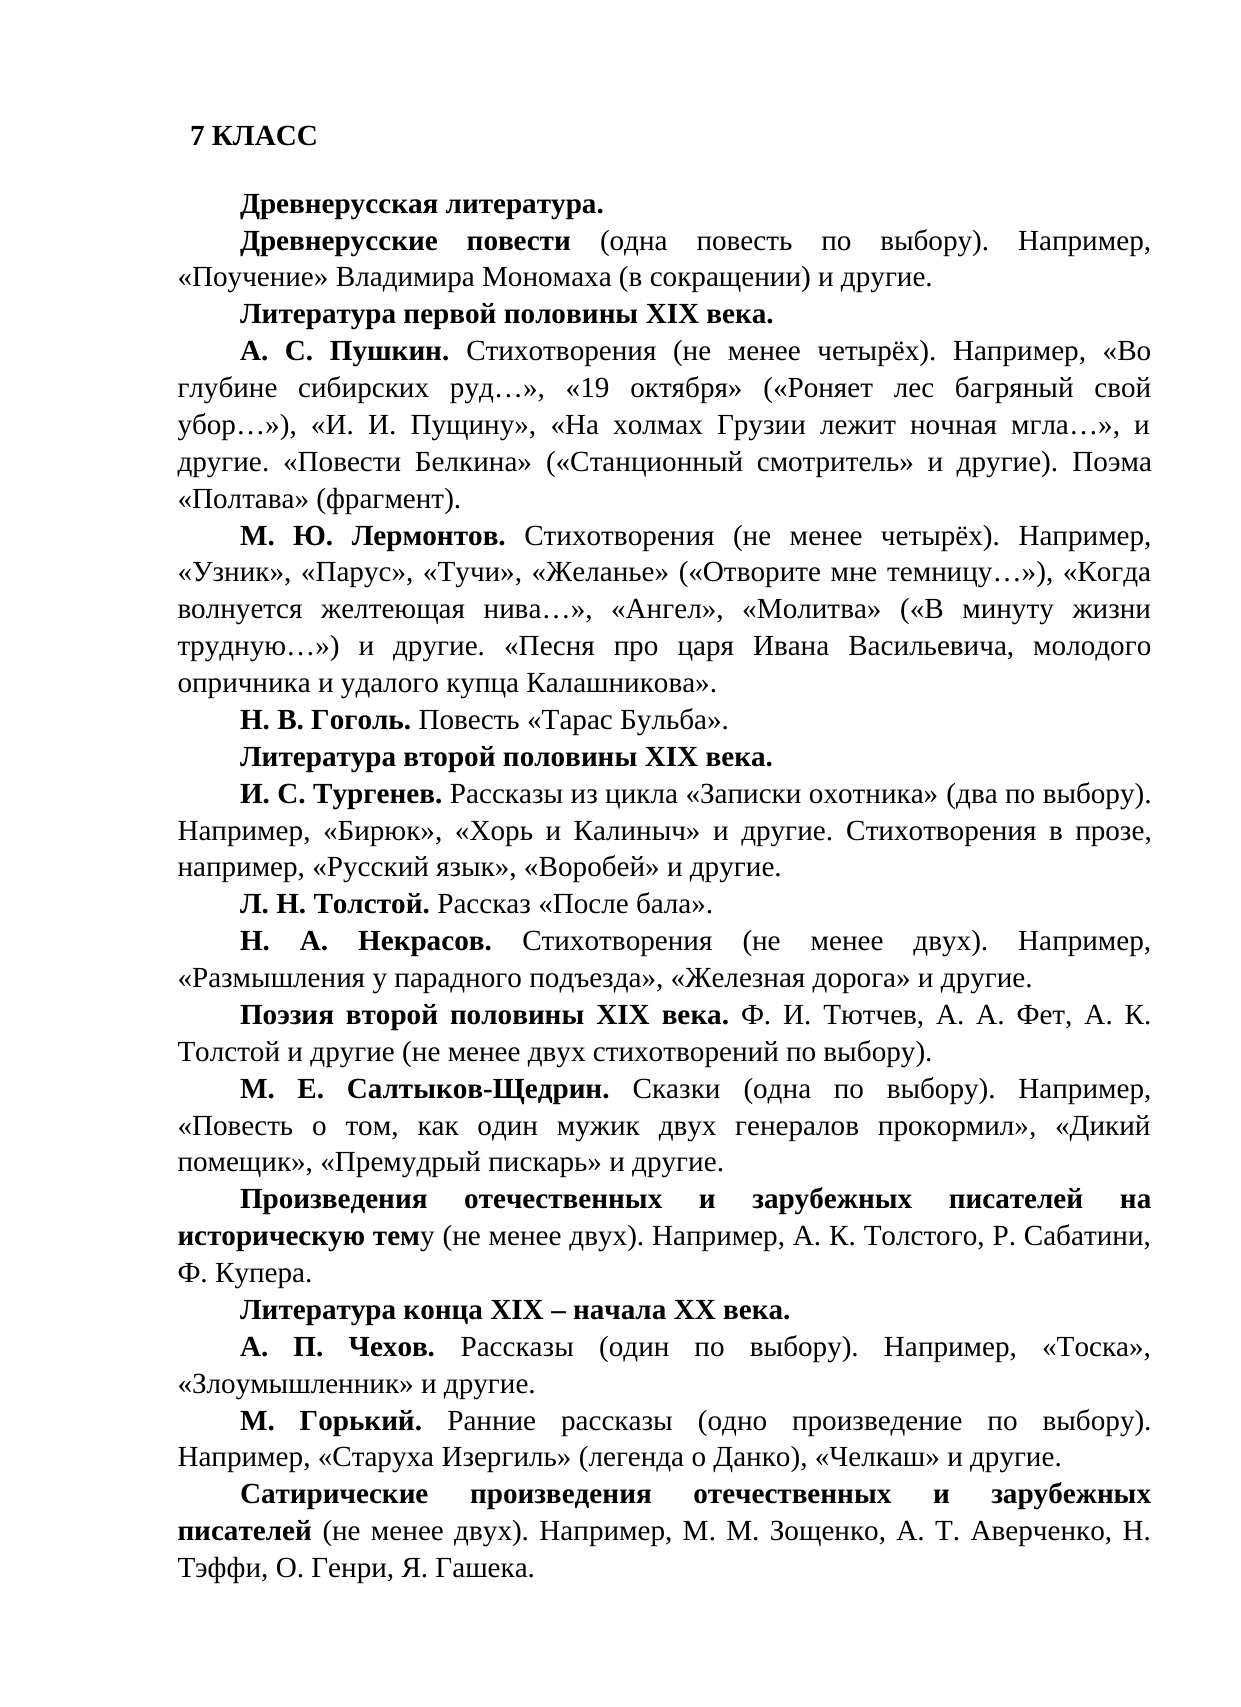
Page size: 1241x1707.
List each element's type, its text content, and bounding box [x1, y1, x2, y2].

text А. П. Чехов. Рассказы (один по выбору). Например, «Тоска», «Злоумышленник» и другие. [177, 1329, 1152, 1399]
text А. С. Пушкин. Стихотворения (не менее четырёх). Например, «Во глубине сибирских руд…», «19 октября» («Роняет лес багряный свой убор…»), «И. И. Пущину», «На холмах Грузии лежит ночная мгла…», и другие. «Повести Белкина» («Станционный смотритель» и другие). Поэма «Полтава» (фрагмент). [177, 333, 1152, 514]
text Литература первой половины XIX века. [177, 296, 1152, 330]
text Древнерусские повести (одна повесть по выбору). Например, «Поучение» Владимира Мономаха (в сокращении) и другие. [177, 223, 1152, 293]
text Произведения отечественных и зарубежных писателей на историческую тему (не менее двух). Например, А. К. Толстого, Р. Сабатини, Ф. Купера. [177, 1181, 1152, 1289]
text Л. Н. Толстой. Рассказ «После бала». [177, 886, 1152, 920]
text 7 КЛАСС [190, 118, 1152, 152]
text Н. А. Некрасов. Стихотворения (не менее двух). Например, «Размышления у парадного подъезда», «Железная дорога» и другие. [177, 923, 1152, 994]
text Литература второй половины XIX века. [177, 739, 1152, 772]
text Н. В. Гоголь. Повесть «Тарас Бульба». [177, 702, 1152, 736]
text М. Е. Салтыков-Щедрин. Сказки (одна по выбору). Например, «Повесть о том, как один мужик двух генералов прокормил», «Дикий помещик», «Премудрый пискарь» и другие. [177, 1071, 1152, 1178]
text Древнерусская литература. [177, 186, 1152, 219]
text Литература конца XIX – начала XX века. [177, 1292, 1152, 1326]
text Поэзия второй половины XIX века. Ф. И. Тютчев, А. А. Фет, А. К. Толстой и другие (не менее двух стихотворений по выбору). [177, 997, 1152, 1067]
text М. Ю. Лермонтов. Стихотворения (не менее четырёх). Например, «Узник», «Парус», «Тучи», «Желанье» («Отворите мне темницу…»), «Когда волнуется желтеющая нива…», «Ангел», «Молитва» («В минуту жизни трудную…») и другие. «Песня про царя Ивана Васильевича, молодого опричника и удалого купца Калашникова». [177, 518, 1152, 699]
text М. Горький. Ранние рассказы (одно произведение по выбору). Например, «Старуха Изергиль» (легенда о Данко), «Челкаш» и другие. [177, 1403, 1152, 1473]
text Сатирические произведения отечественных и зарубежных писателей (не менее двух). Например, М. М. Зощенко, А. Т. Аверченко, Н. Тэффи, О. Генри, Я. Гашека. [177, 1476, 1152, 1584]
text И. С. Тургенев. Рассказы из цикла «Записки охотника» (два по выбору). Например, «Бирюк», «Хорь и Калиныч» и другие. Стихотворения в прозе, например, «Русский язык», «Воробей» и другие. [177, 776, 1152, 883]
